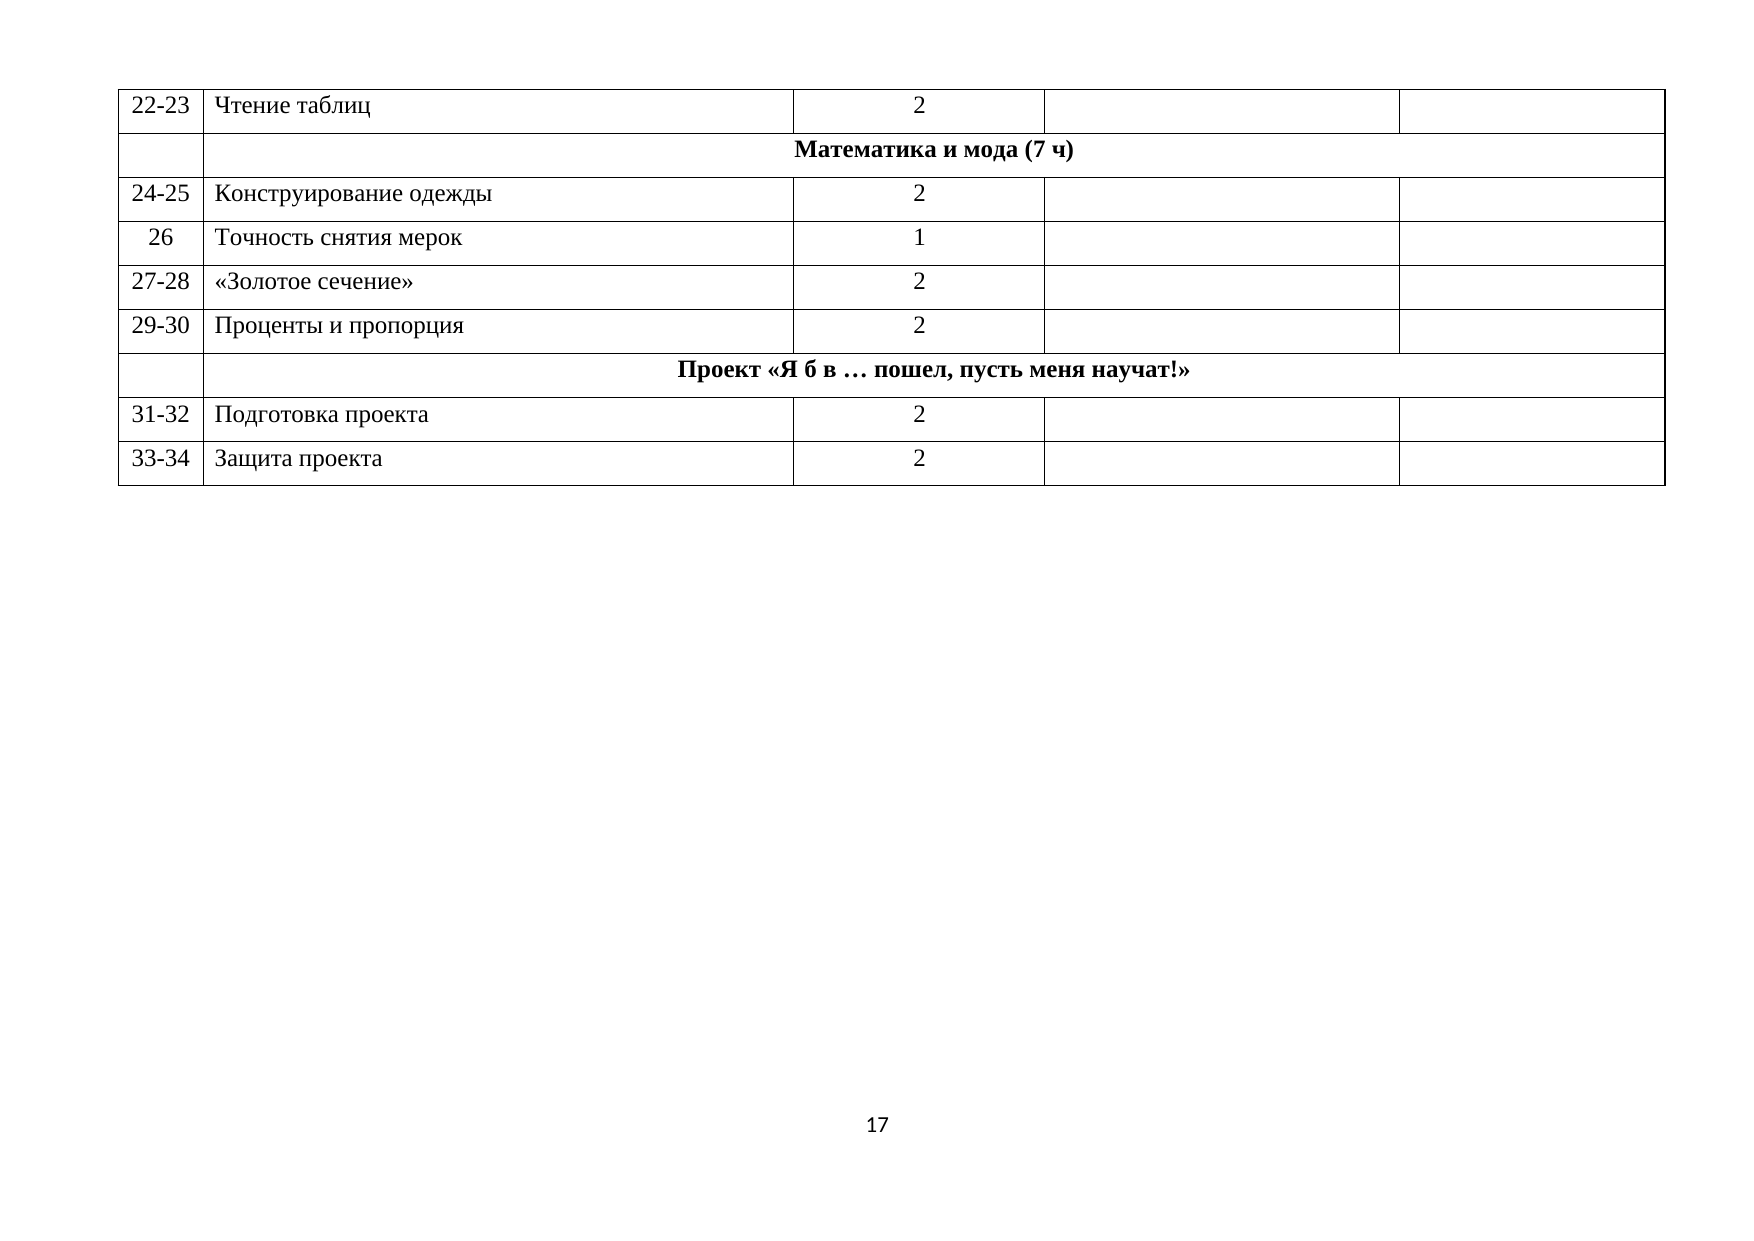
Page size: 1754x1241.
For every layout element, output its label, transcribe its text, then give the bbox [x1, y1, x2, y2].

table_cell 2 [794, 178, 1044, 221]
table_cell 1 [794, 222, 1044, 265]
table_cell [1400, 222, 1664, 265]
table_cell [1045, 222, 1399, 265]
table_cell 24-25 [119, 178, 203, 221]
table_cell 2 [794, 398, 1044, 441]
table_cell 31-32 [119, 398, 203, 441]
table_cell Чтение таблиц [204, 90, 793, 133]
table_cell Подготовка проекта [204, 398, 793, 441]
table_cell 29-30 [119, 310, 203, 353]
table_cell 2 [794, 266, 1044, 309]
table_cell [1400, 178, 1664, 221]
table_cell [1045, 398, 1399, 441]
table_cell [1400, 398, 1664, 441]
table_cell [119, 354, 203, 397]
table_cell 2 [794, 442, 1044, 485]
table_cell 2 [794, 90, 1044, 133]
table_cell 2 [794, 310, 1044, 353]
table_cell Конструирование одежды [204, 178, 793, 221]
table_cell [1400, 266, 1664, 309]
table_cell Точность снятия мерок [204, 222, 793, 265]
table_cell Проект «Я б в … пошел, пусть меня научат!» [204, 354, 1664, 397]
table_cell Математика и мода (7 ч) [204, 134, 1664, 177]
table_cell 22-23 [119, 90, 203, 133]
table_cell [1400, 442, 1664, 485]
table_cell [1045, 442, 1399, 485]
table_cell 33-34 [119, 442, 203, 485]
table_cell «Золотое сечение» [204, 266, 793, 309]
table_cell Проценты и пропорция [204, 310, 793, 353]
table_cell 27-28 [119, 266, 203, 309]
table_cell [1045, 266, 1399, 309]
table_cell 26 [119, 222, 203, 265]
table_cell [1045, 178, 1399, 221]
table_cell [119, 134, 203, 177]
table_cell [1045, 310, 1399, 353]
table_cell [1045, 90, 1399, 133]
table_cell [1400, 90, 1664, 133]
table_cell Защита проекта [204, 442, 793, 485]
table_cell [1400, 310, 1664, 353]
